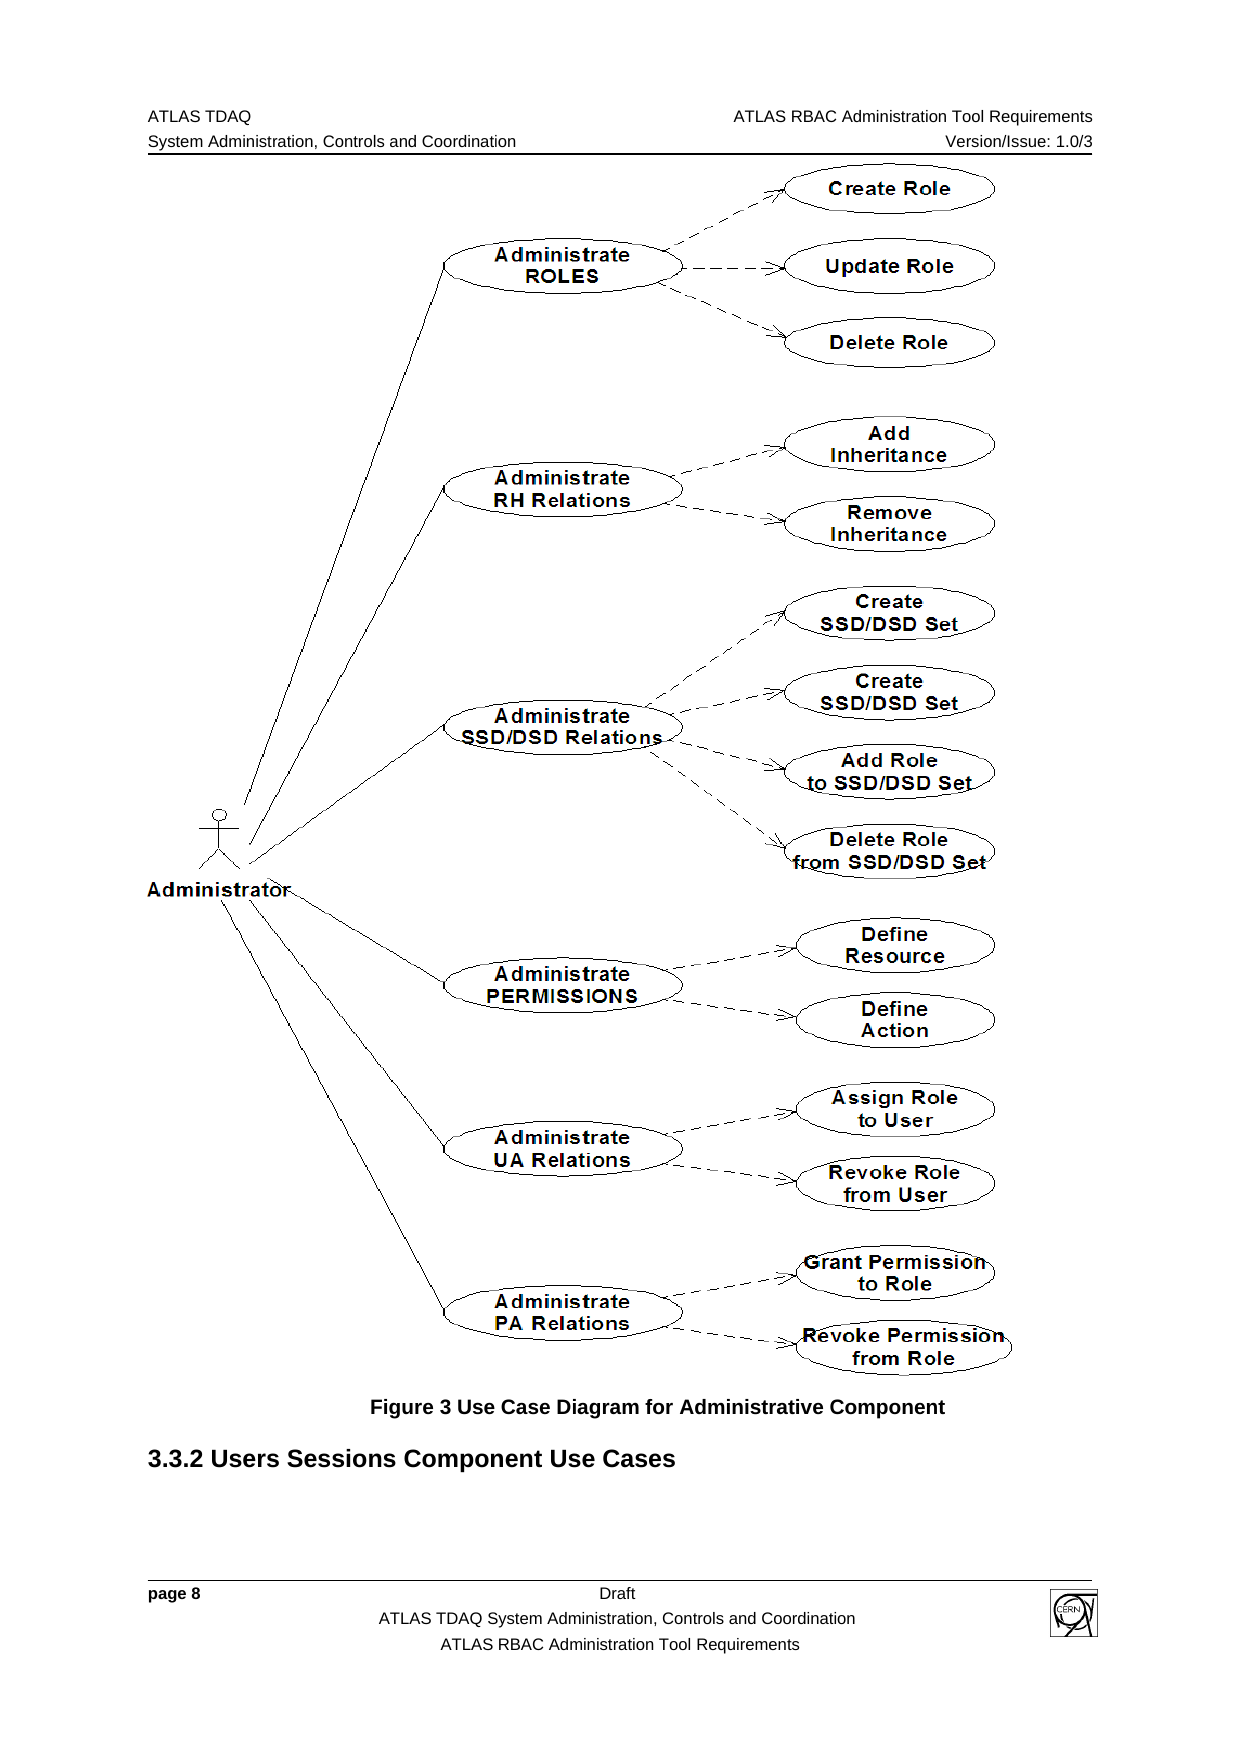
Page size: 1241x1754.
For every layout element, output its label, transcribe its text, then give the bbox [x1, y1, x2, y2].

picture [147, 159, 1014, 1376]
picture [1048, 1587, 1100, 1639]
